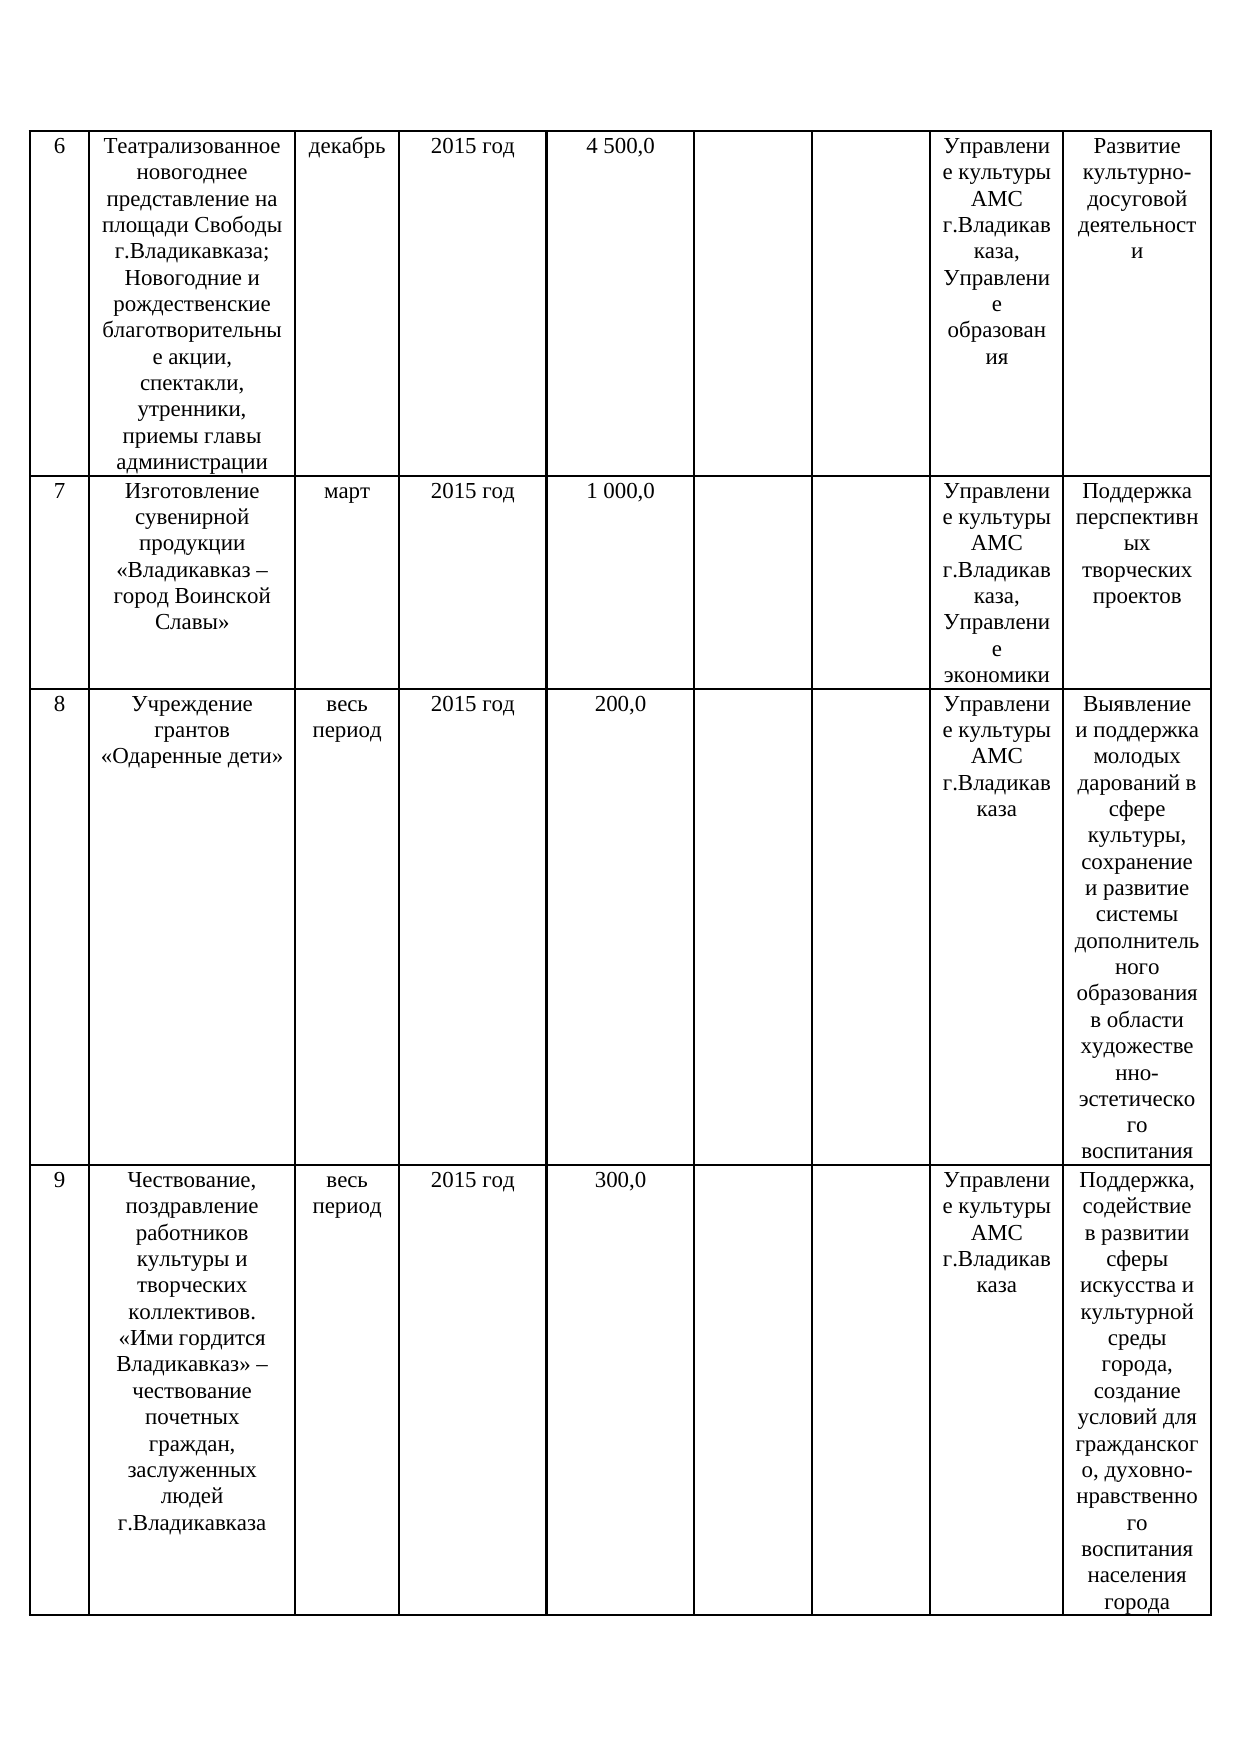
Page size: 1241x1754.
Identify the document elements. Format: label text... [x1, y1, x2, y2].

table_cell 4 500,0 [548, 132, 693, 474]
table_cell декабрь [296, 132, 398, 474]
table_cell [813, 477, 929, 687]
table_cell Учреждение грантов «Одаренные дети» [90, 690, 294, 1164]
table_cell [813, 1166, 929, 1614]
table_cell 7 [31, 477, 88, 687]
table_cell Развитие культурно-досуговой деятельности [1064, 132, 1210, 474]
table_cell [695, 132, 811, 474]
table_cell Управление культуры АМС г.Владикавказа, Управление экономики [931, 477, 1062, 687]
table_cell 2015 год [400, 132, 545, 474]
table_cell 2015 год [400, 690, 545, 1164]
table_cell 200,0 [548, 690, 693, 1164]
table_cell [695, 690, 811, 1164]
table_cell март [296, 477, 398, 687]
table_cell Управление культуры АМС г.Владикавказа, Управление образования [931, 132, 1062, 474]
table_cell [931, 1166, 1062, 1614]
table_cell 2015 год [400, 1166, 545, 1614]
table_cell Управление культуры АМС г.Владикавказа [931, 690, 1062, 1164]
table_cell Театрализованное новогоднее представление на площади Свободы г.Владикавказа; Новогодние и рождественские благотворительные акции, спектакли, утренники, приемы главы администрации [90, 132, 294, 474]
table_cell Чествование, поздравление работников культуры и творческих коллективов. «Ими гордится Владикавказ» – чествование почетных граждан, заслуженных людей г.Владикавказа [90, 1166, 294, 1614]
table_cell [695, 477, 811, 687]
table_cell Выявление и поддержка молодых дарований в сфере культуры, сохранение и развитие системы дополнительного образования в области художественно-эстетического воспитания [1064, 690, 1210, 1164]
table_cell Изготовление сувенирной продукции «Владикавказ – город Воинской Славы» [90, 477, 294, 687]
table_cell [695, 1166, 811, 1614]
table_cell 2015 год [400, 477, 545, 687]
table_cell 300,0 [548, 1166, 693, 1614]
table_cell весь период [296, 690, 398, 1164]
table_cell 9 [31, 1166, 88, 1614]
table_cell [813, 132, 929, 474]
table_cell Поддержка, содействие в развитии сферы искусства и культурной среды города, создание условий для гражданского, духовно-нравственного воспитания населения города [1064, 1166, 1210, 1614]
table_cell 1 000,0 [548, 477, 693, 687]
table_cell 6 [31, 132, 88, 474]
table_cell весь период [296, 1166, 398, 1614]
table_cell 8 [31, 690, 88, 1164]
table_cell [813, 690, 929, 1164]
table_cell Поддержка перспективных творческих проектов [1064, 477, 1210, 687]
